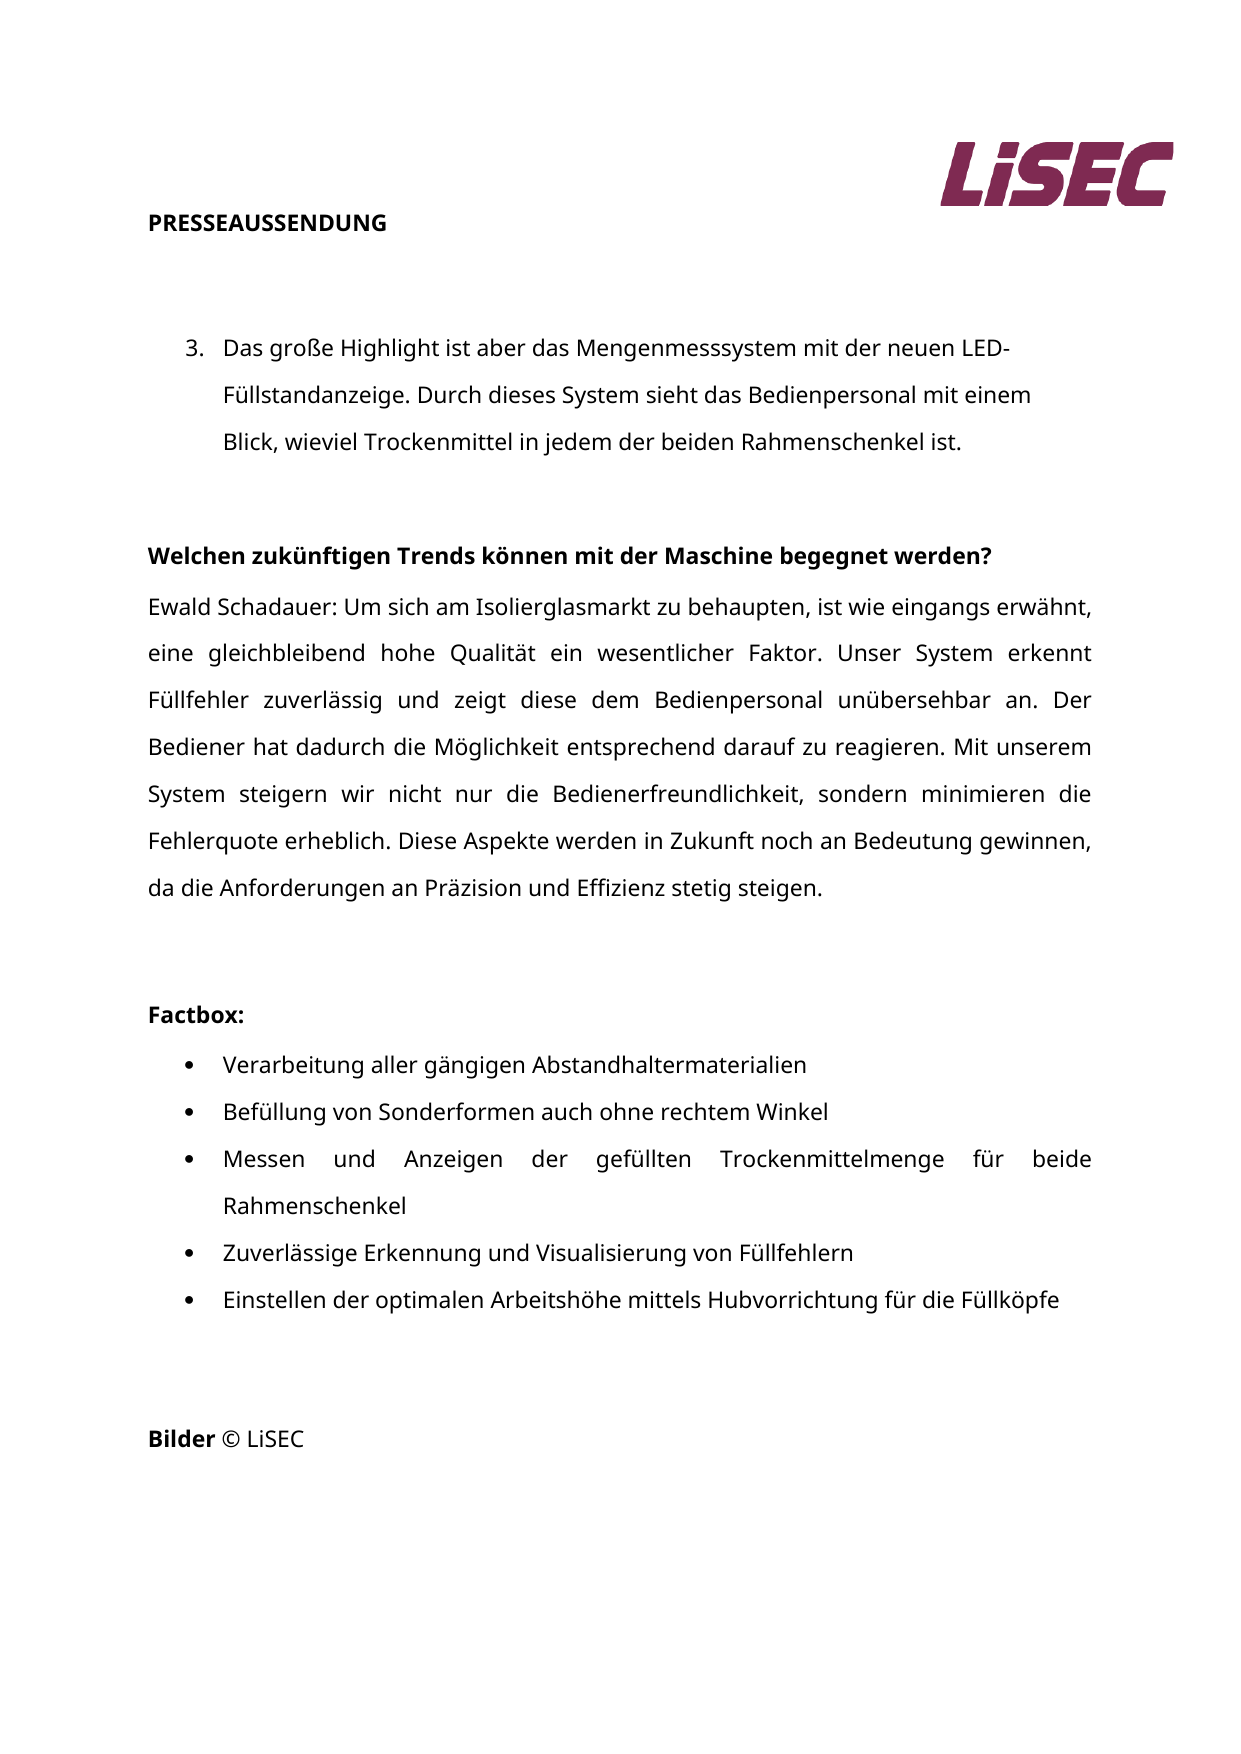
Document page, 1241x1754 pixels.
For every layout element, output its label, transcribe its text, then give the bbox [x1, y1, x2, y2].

list Messen und Anzeigen der gefüllten Trockenmittelmenge für beide Rahmenschenkel [185, 1143, 1093, 1221]
list Befüllung von Sonderformen auch ohne rechtem Winkel [185, 1096, 1093, 1127]
picture [939, 142, 1173, 205]
list Einstellen der optimalen Arbeitshöhe mittels Hubvorrichtung für die Füllköpfe [185, 1283, 1093, 1315]
text Ewald Schadauer: Um sich am Isolierglasmarkt zu behaupten, ist wie eingangs erwähnt, eine gleichbleibend hohe Qualität ein wesentlicher Faktor. Unser System erkennt Füllfehler zuverlässig und zeigt diese dem Bedienpersonal unübersehbar an. Der Bediener hat dadurch die Möglichkeit entsprechend darauf zu reagieren. Mit unserem System steigern wir nicht nur die Bedienerfreundlichkeit, sondern minimieren die Fehlerquote erheblich. Diese Aspekte werden in Zukunft noch an Bedeutung gewinnen, da die Anforderungen an Präzision und Effizienz stetig steigen. [148, 590, 1093, 903]
list Das große Highlight ist aber das Mengenmesssystem mit der neuen LED-Füllstandanzeige. Durch dieses System sieht das Bedienpersonal mit einem Blick, wieviel Trockenmittel in jedem der beiden Rahmenschenkel ist. [185, 332, 1093, 457]
text Welchen zukünftigen Trends können mit der Maschine begegnet werden? [148, 540, 1093, 571]
text Bilder © LiSEC [148, 1423, 1093, 1454]
list Verarbeitung aller gängigen Abstandhaltermaterialien [185, 1049, 1093, 1080]
text Factbox: [148, 999, 1093, 1030]
list Zuverlässige Erkennung und Visualisierung von Füllfehlern [185, 1237, 1093, 1268]
